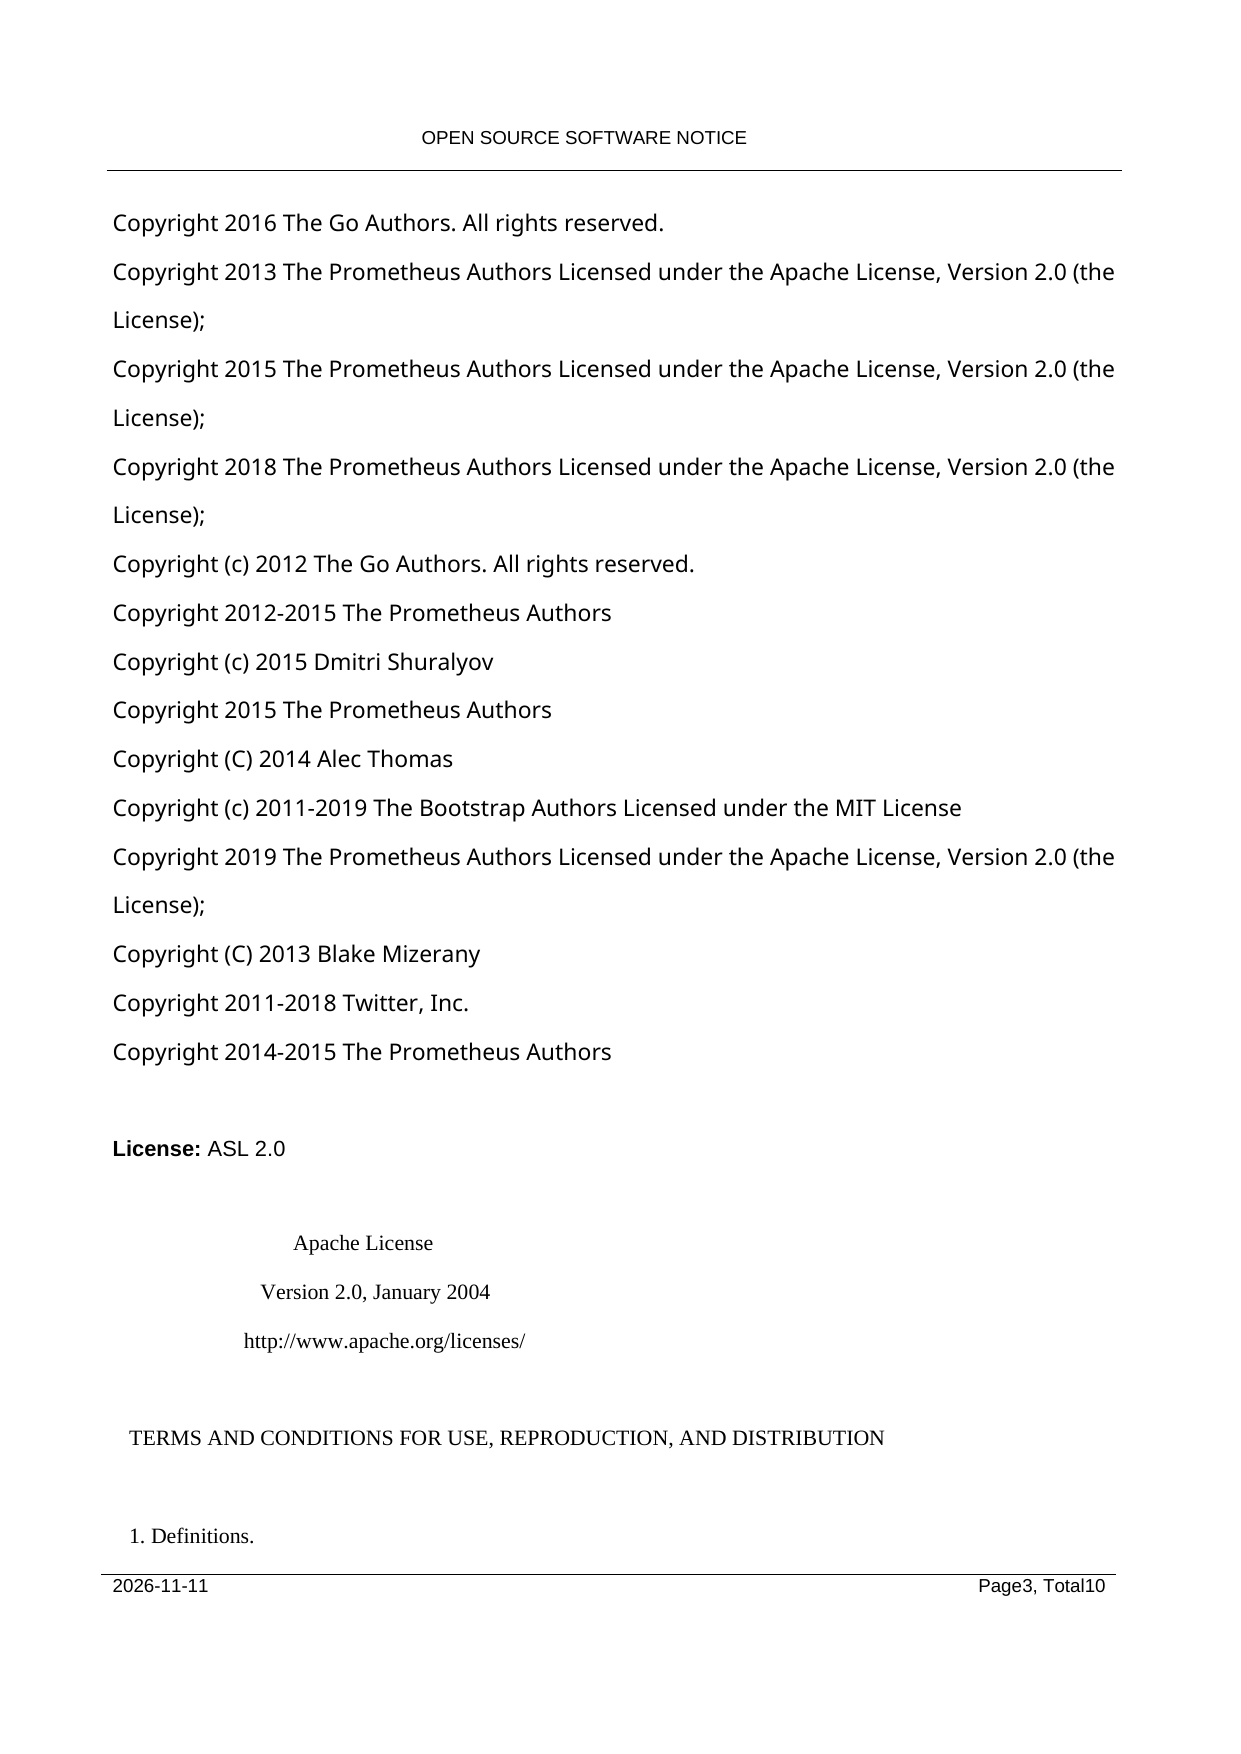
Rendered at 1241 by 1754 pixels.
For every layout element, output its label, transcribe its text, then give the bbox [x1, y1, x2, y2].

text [112, 1178, 1128, 1551]
text License: ASL 2.0 [112, 1133, 1128, 1165]
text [112, 206, 1128, 1116]
